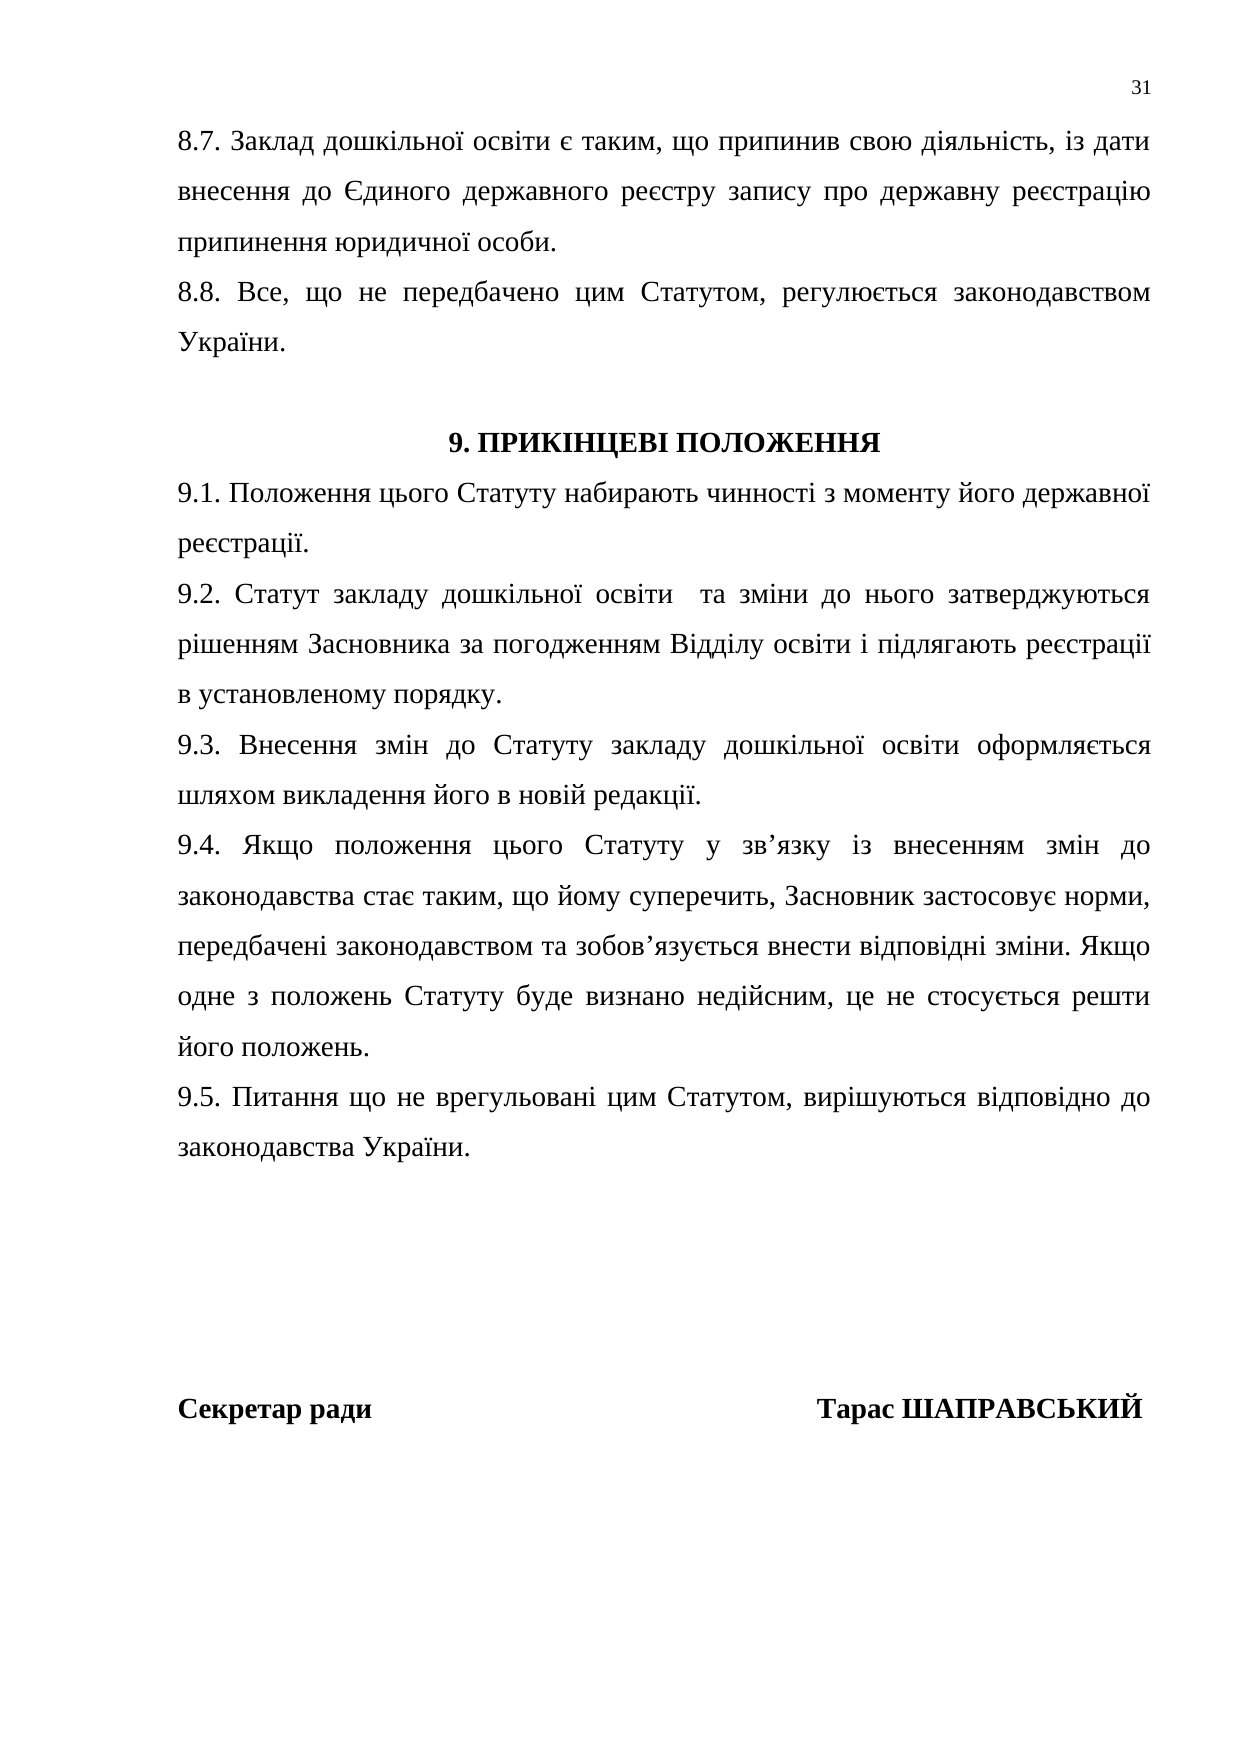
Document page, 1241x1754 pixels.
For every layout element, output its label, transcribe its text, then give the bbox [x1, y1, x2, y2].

text 9.4. Якщо положення цього Статуту у зв’язку із внесенням змін до законодавства стає таким, що йому суперечить, Засновник застосовує норми, передбачені законодавством та зобов’язується внести відповідні зміни. Якщо одне з положень Статуту буде визнано недійсним, це не стосується решти його положень. [177, 827, 1152, 1062]
text 9.1. Положення цього Статуту набирають чинності з моменту його державної реєстрації. [177, 475, 1152, 559]
text 9.3. Внесення змін до Статуту закладу дошкільної освіти оформляється шляхом викладення його в новій редакції. [177, 727, 1152, 811]
text 9. ПРИКІНЦЕВІ ПОЛОЖЕННЯ [177, 425, 1152, 458]
text Секретар ради Тарас ШАПРАВСЬКИЙ [177, 1391, 1152, 1425]
text 8.8. Все, що не передбачено цим Статутом, регулюється законодавством України. [177, 274, 1152, 358]
text 9.2. Статут закладу дошкільної освіти та зміни до нього затверджуються рішенням Засновника за погодженням Відділу освіти і підлягають реєстрації в установленому порядку. [177, 576, 1152, 710]
text 8.7. Заклад дошкільної освіти є таким, що припинив свою діяльність, із дати внесення до Єдиного державного реєстру запису про державну реєстрацію припинення юридичної особи. [177, 123, 1152, 257]
text 9.5. Питання що не врегульовані цим Статутом, вирішуються відповідно до законодавства України. [177, 1079, 1152, 1163]
